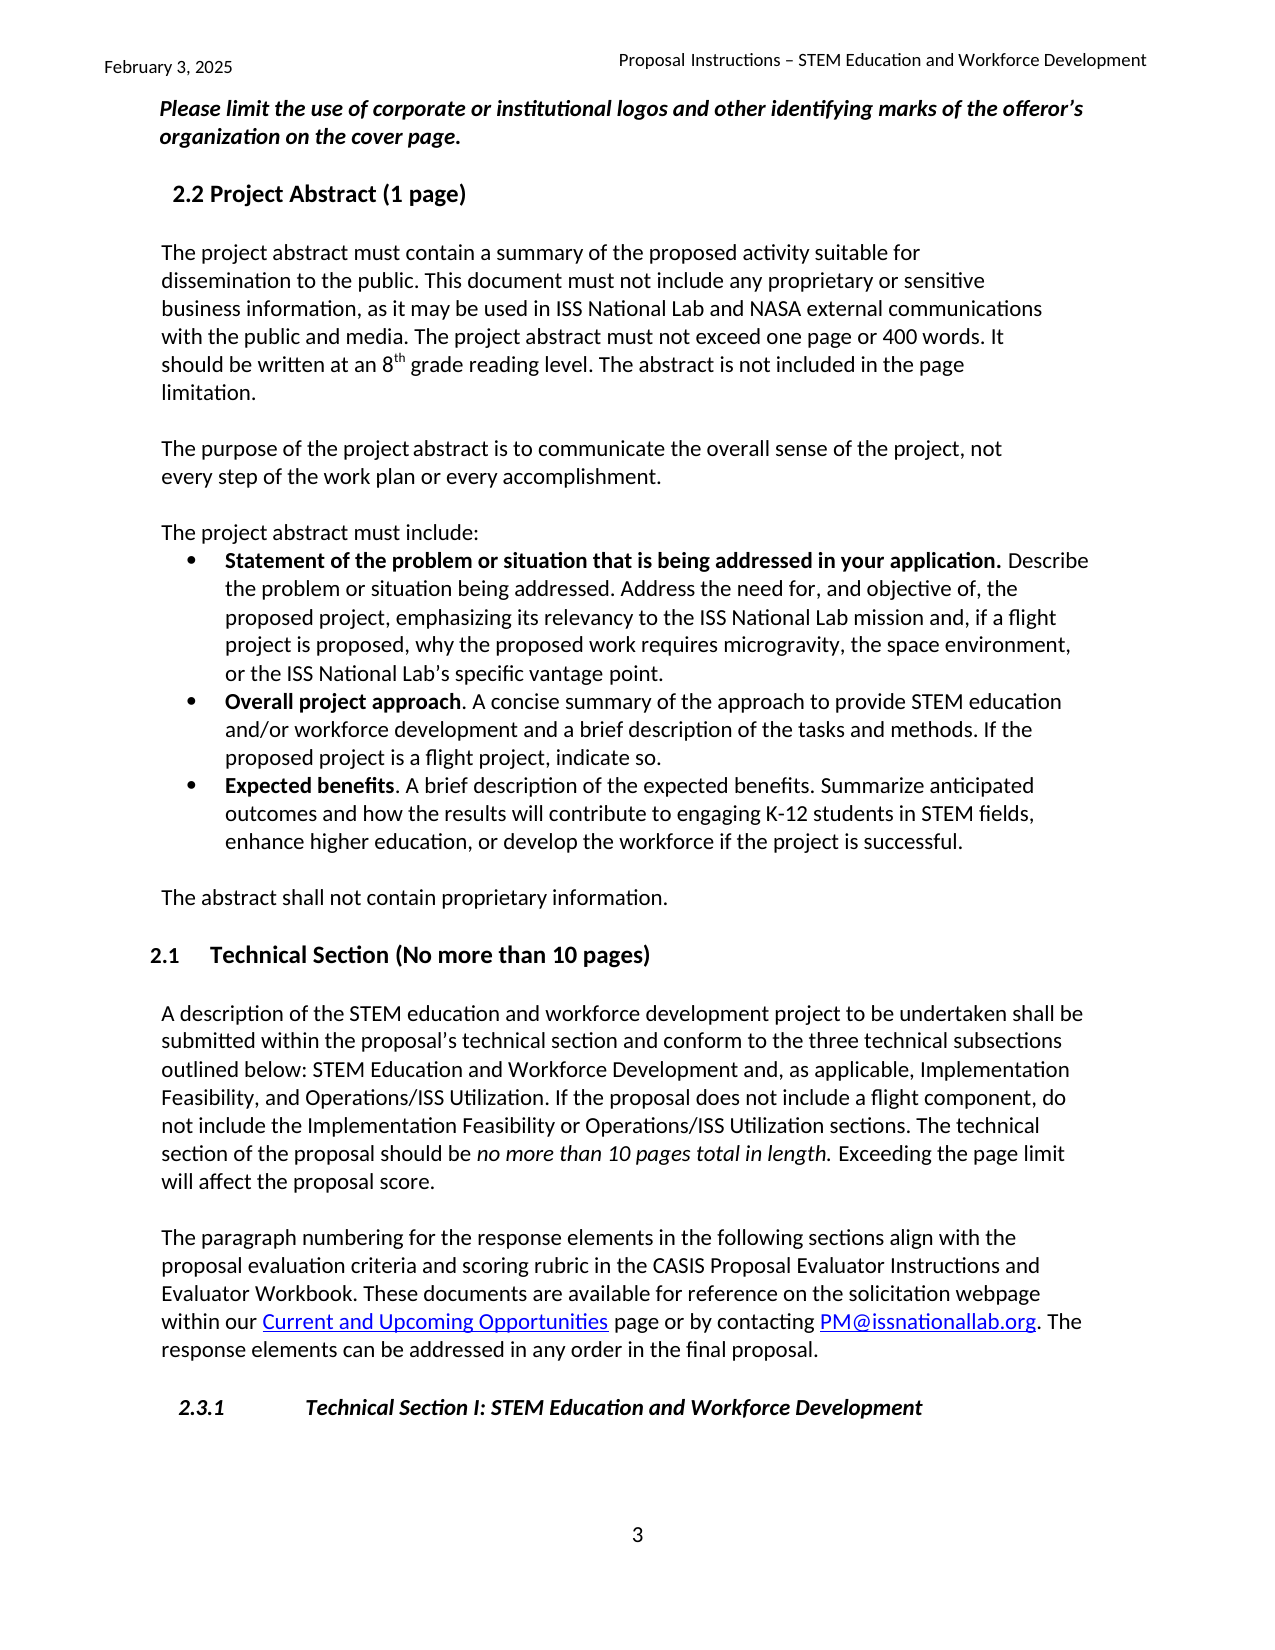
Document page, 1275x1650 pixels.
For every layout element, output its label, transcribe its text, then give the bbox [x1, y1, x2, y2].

text The purpose of the project abstract is to communicate the overall sense of the project, not every step of the work plan or every accomplishment. [161, 434, 1044, 490]
text The project abstract must include: [161, 518, 1044, 546]
subtitle Technical Section (No more than 10 pages) [150, 939, 1125, 969]
list Overall project approach. A concise summary of the approach to provide STEM education and/or workforce development and a brief description of the tasks and methods. If the proposed project is a flight project, indicate so. [187, 687, 1089, 771]
text The project abstract must contain a summary of the proposed activity suitable for dissemination to the public. This document must not include any proprietary or sensitive business information, as it may be used in ISS National Lab and NASA external communications with the public and media. The project abstract must not exceed one page or 400 words. It should be written at an 8th grade reading level. The abstract is not included in the page limitation. [161, 238, 1044, 406]
list Expected benefits. A brief description of the expected benefits. Summarize anticipated outcomes and how the results will contribute to engaging K-12 students in STEM fields, enhance higher education, or develop the workforce if the project is successful. [187, 771, 1091, 855]
text The abstract shall not contain proprietary information. [161, 883, 1125, 911]
text Please limit the use of corporate or institutional logos and other identifying marks of the offeror’s organization on the cover page. [159, 94, 1125, 150]
subtitle Project Abstract (1 page) [172, 178, 1125, 209]
subtitle Technical Section I: STEM Education and Workforce Development [178, 1393, 1125, 1421]
text A description of the STEM education and workforce development project to be undertaken shall be submitted within the proposal’s technical section and conform to the three technical subsections outlined below: STEM Education and Workforce Development and, as applicable, Implementation Feasibility, and Operations/ISS Utilization. If the proposal does not include a flight component, do not include the Implementation Feasibility or Operations/ISS Utilization sections. The technical section of the proposal should be no more than 10 pages total in length. Exceeding the page limit will affect the proposal score. [161, 999, 1091, 1195]
list Statement of the problem or situation that is being addressed in your application. Describe the problem or situation being addressed. Address the need for, and objective of, the proposed project, emphasizing its relevancy to the ISS National Lab mission and, if a flight project is proposed, why the proposed work requires microgravity, the space environment, or the ISS National Lab’s specific vantage point. [187, 547, 1089, 687]
text The paragraph numbering for the response elements in the following sections align with the proposal evaluation criteria and scoring rubric in the CASIS Proposal Evaluator Instructions and Evaluator Workbook. These documents are available for reference on the solicitation webpage within our Current and Upcoming Opportunities page or by contacting PM@issnationallab.org. The response elements can be addressed in any order in the final proposal. [161, 1223, 1090, 1363]
